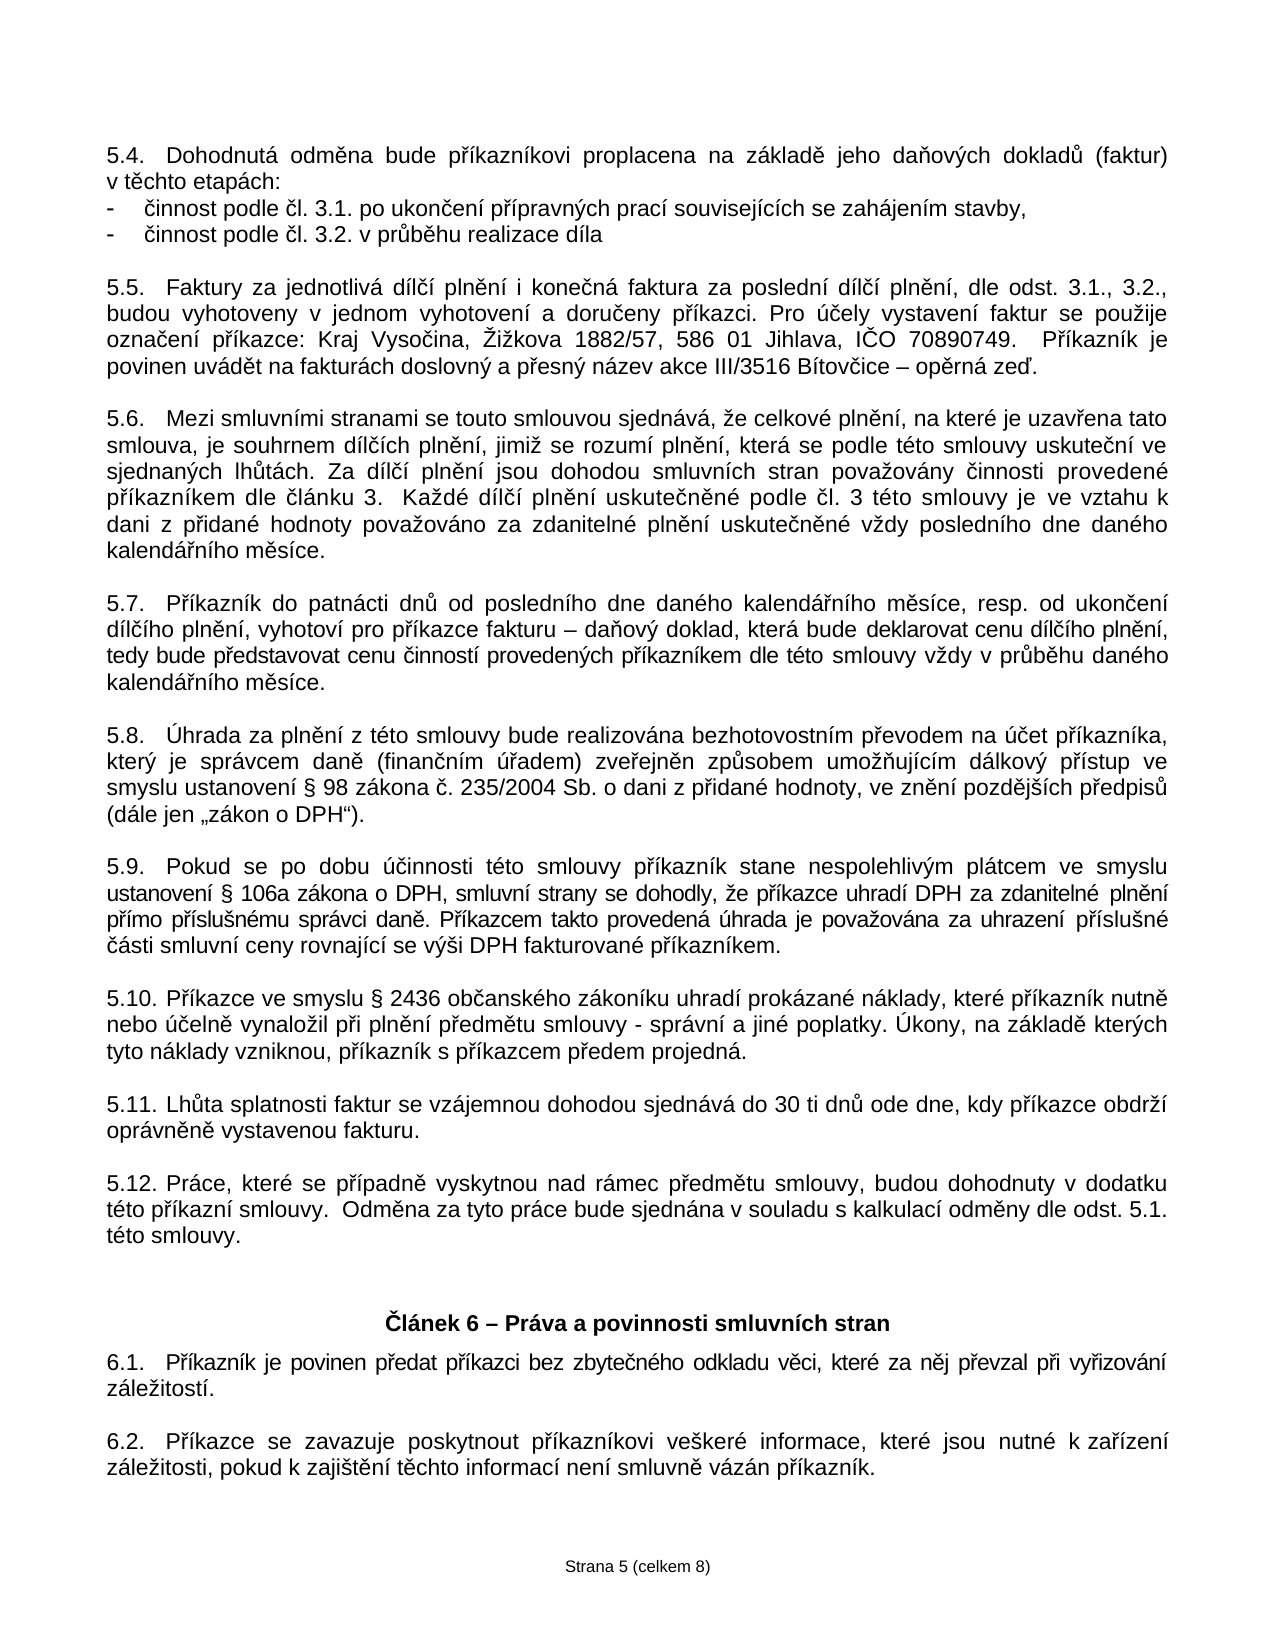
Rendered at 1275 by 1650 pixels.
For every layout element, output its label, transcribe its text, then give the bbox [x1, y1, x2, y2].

list Mezi smluvními stranami se touto smlouvou sjednává, že celkové plnění, na které je uzavřena tato smlouva, je souhrnem dílčích plnění, jimiž se rozumí plnění, která se podle této smlouvy uskuteční ve sjednaných lhůtách. Za dílčí plnění jsou dohodou smluvních stran považovány činnosti provedené příkazníkem dle článku 3. Každé dílčí plnění uskutečněné podle čl. 3 této smlouvy je ve vztahu k dani z přidané hodnoty považováno za zdanitelné plnění uskutečněné vždy posledního dne daného kalendářního měsíce. [106, 405, 1169, 563]
text Článek 6 – Práva a povinnosti smluvních stran [106, 1310, 1169, 1336]
list Příkazník je povinen předat příkazci bez zbytečného odkladu věci, které za něj převzal při vyřizování záležitostí. [106, 1348, 1169, 1401]
list Práce, které se případně vyskytnou nad rámec předmětu smlouvy, budou dohodnuty v dodatku této příkazní smlouvy. Odměna za tyto práce bude sjednána v souladu s kalkulací odměny dle odst. 5.1. této smlouvy. [106, 1169, 1169, 1249]
list Úhrada za plnění z této smlouvy bude realizována bezhotovostním převodem na účet příkazníka, který je správcem daně (finančním úřadem) zveřejněn způsobem umožňujícím dálkový přístup ve smyslu ustanovení § 98 zákona č. 235/2004 Sb. o dani z přidané hodnoty, ve znění pozdějších předpisů (dále jen „zákon o DPH“). [106, 722, 1169, 827]
list Příkazce ve smyslu § 2436 občanského zákoníku uhradí prokázané náklady, které příkazník nutně nebo účelně vynaložil při plnění předmětu smlouvy - správní a jiné poplatky. Úkony, na základě kterých tyto náklady vzniknou, příkazník s příkazcem předem projedná. [106, 985, 1169, 1064]
list Faktury za jednotlivá dílčí plnění i konečná faktura za poslední dílčí plnění, dle odst. 3.1., 3.2., budou vyhotoveny v jednom vyhotovení a doručeny příkazci. Pro účely vystavení faktur se použije označení příkazce: Kraj Vysočina, Žižkova 1882/57, 586 01 Jihlava, IČO 70890749. Příkazník je povinen uvádět na fakturách doslovný a přesný název akce III/3516 Bítovčice – opěrná zeď. [106, 273, 1169, 379]
list Pokud se po dobu účinnosti této smlouvy příkazník stane nespolehlivým plátcem ve smyslu ustanovení § 106a zákona o DPH, smluvní strany se dohodly, že příkazce uhradí DPH za zdanitelné plnění přímo příslušnému správci daně. Příkazcem takto provedená úhrada je považována za uhrazení příslušné části smluvní ceny rovnající se výši DPH fakturované příkazníkem. [106, 853, 1169, 959]
list Příkazce se zavazuje poskytnout příkazníkovi veškeré informace, které jsou nutné k zařízení záležitosti, pokud k zajištění těchto informací není smluvně vázán příkazník. [106, 1428, 1169, 1480]
list Příkazník do patnácti dnů od posledního dne daného kalendářního měsíce, resp. od ukončení dílčího plnění, vyhotoví pro příkazce fakturu – daňový doklad, která bude deklarovat cenu dílčího plnění, tedy bude představovat cenu činností provedených příkazníkem dle této smlouvy vždy v průběhu daného kalendářního měsíce. [106, 590, 1169, 695]
list Dohodnutá odměna bude příkazníkovi proplacena na základě jeho daňových dokladů (faktur) v těchto etapách: [106, 142, 1169, 194]
list činnost podle čl. 3.2. v průběhu realizace díla [106, 221, 1169, 247]
list činnost podle čl. 3.1. po ukončení přípravných prací souvisejících se zahájením stavby, [106, 194, 1169, 221]
list Lhůta splatnosti faktur se vzájemnou dohodou sjednává do 30 ti dnů ode dne, kdy příkazce obdrží oprávněně vystavenou fakturu. [106, 1091, 1169, 1143]
